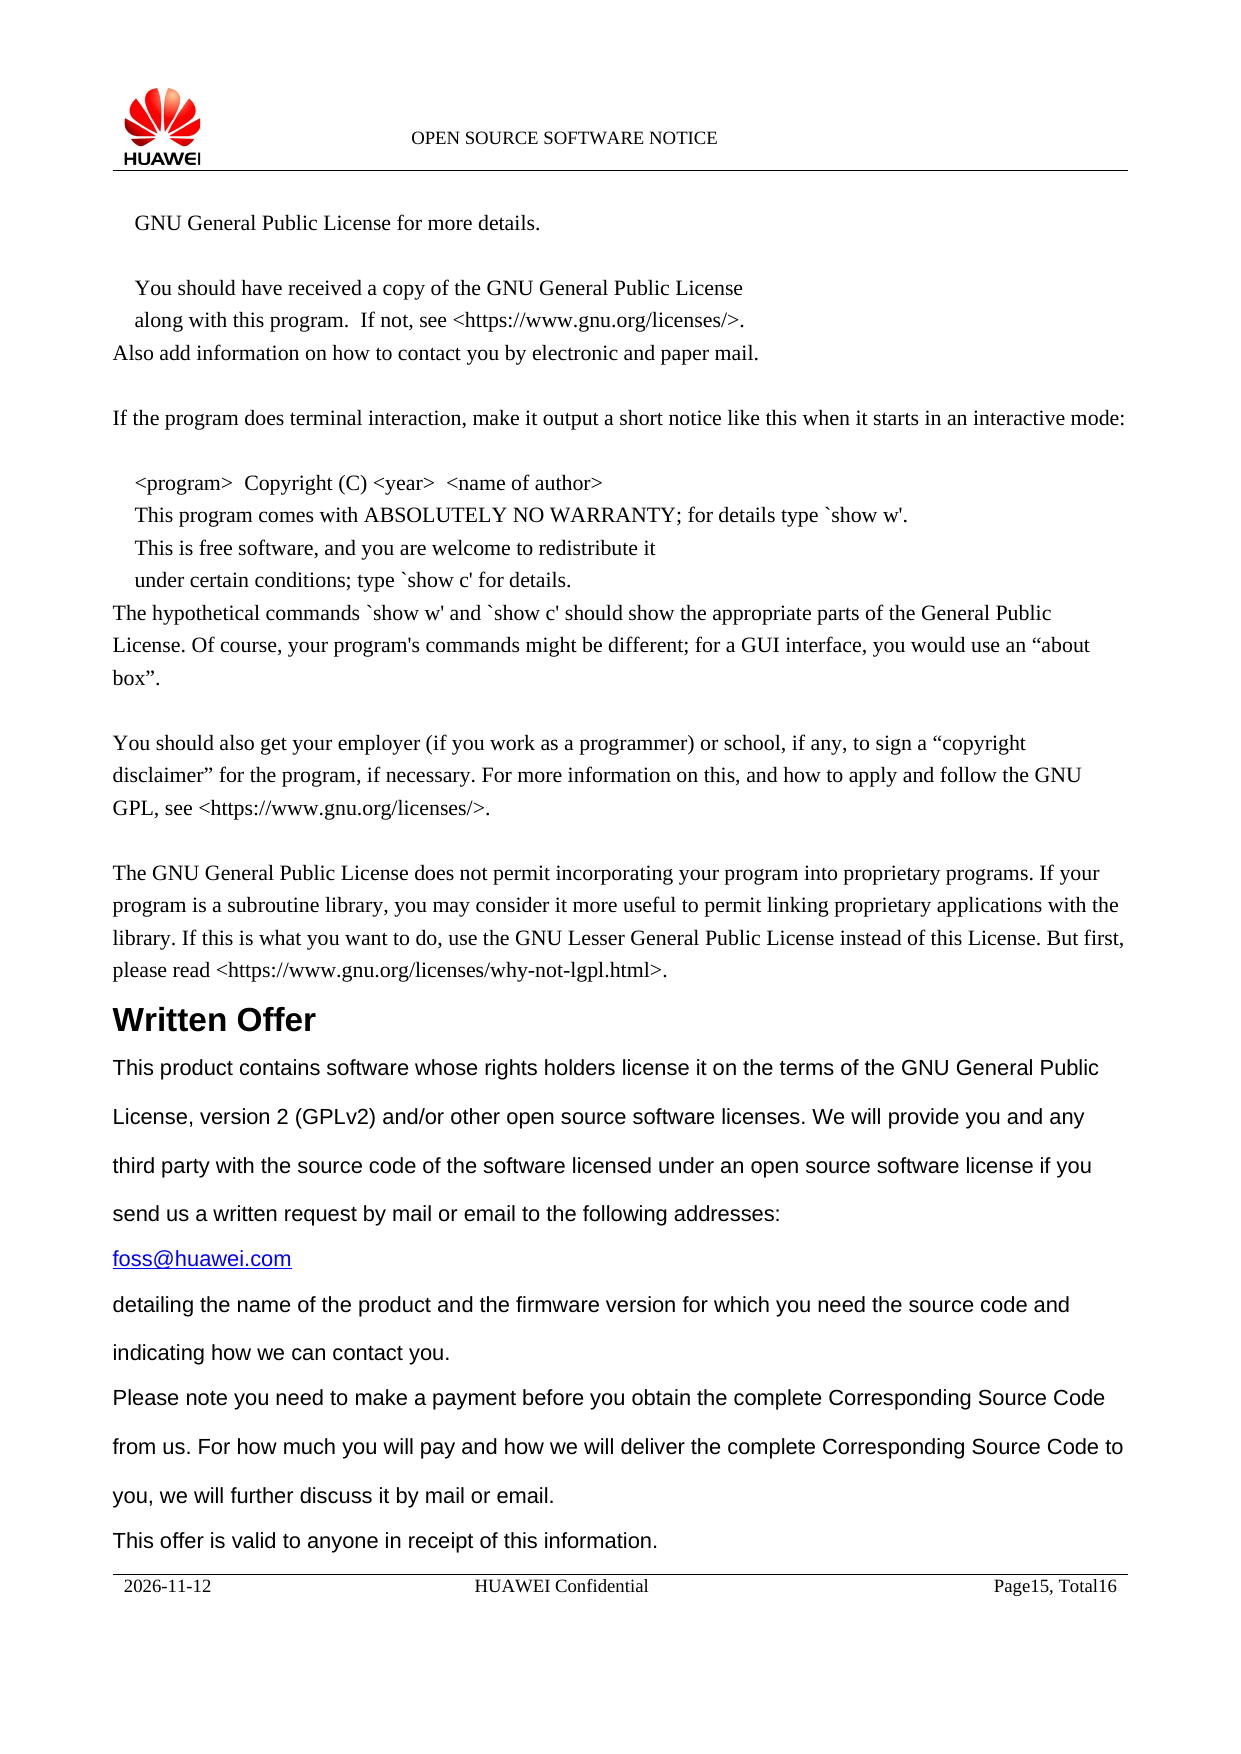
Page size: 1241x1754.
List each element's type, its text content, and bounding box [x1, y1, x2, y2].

text detailing the name of the product and the firmware version for which you need the source code and indicating how we can contact you. [112, 1288, 1128, 1369]
text Written Offer [112, 986, 1128, 1051]
picture [124, 88, 201, 165]
text This product contains software whose rights holders license it on the terms of the GNU General Public License, version 2 (GPLv2) and/or other open source software licenses. We will provide you and any third party with the source code of the software licensed under an open source software license if you send us a written request by mail or email to the following addresses: [112, 1051, 1128, 1230]
text This offer is valid to anyone in receipt of this information. [112, 1524, 1128, 1557]
text Please note you need to make a payment before you obtain the complete Corresponding Source Code from us. For how much you will pay and how we will deliver the complete Corresponding Source Code to you, we will further discuss it by mail or email. [112, 1382, 1128, 1512]
text foss@huawei.com [112, 1243, 1128, 1275]
